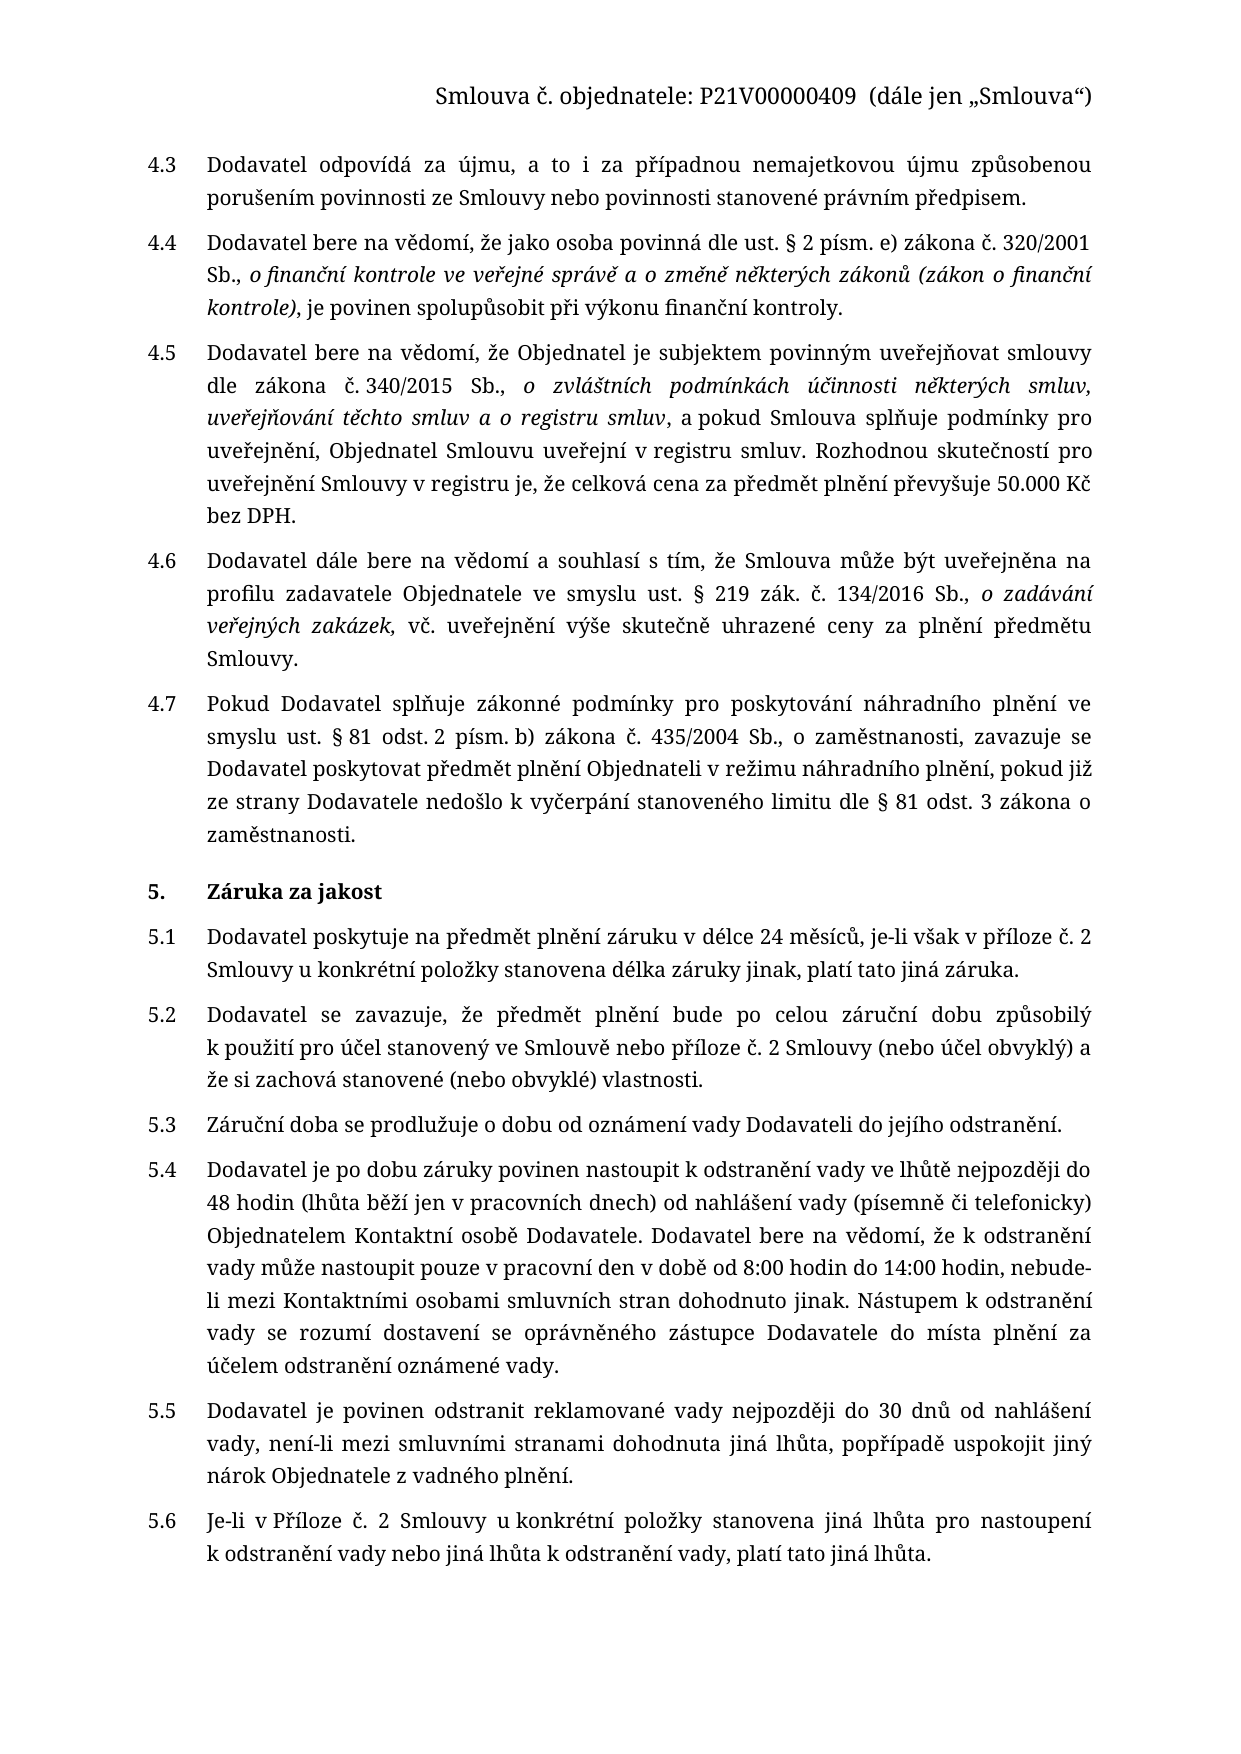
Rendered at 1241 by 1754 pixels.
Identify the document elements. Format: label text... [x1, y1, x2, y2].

list Dodavatel je povinen odstranit reklamované vady nejpozději do 30 dnů od nahlášení vady, není-li mezi smluvními stranami dohodnuta jiná lhůta, popřípadě uspokojit jiný nárok Objednatele z vadného plnění. [148, 1396, 1093, 1490]
list Dodavatel odpovídá za újmu, a to i za případnou nemajetkovou újmu způsobenou porušením povinnosti ze Smlouvy nebo povinnosti stanovené právním předpisem. [148, 150, 1093, 211]
list Záruka za jakost [148, 877, 1093, 906]
list Dodavatel bere na vědomí, že jako osoba povinná dle ust. § 2 písm. e) zákona č. 320/2001 Sb., o finanční kontrole ve veřejné správě a o změně některých zákonů (zákon o finanční kontrole), je povinen spolupůsobit při výkonu finanční kontroly. [148, 228, 1093, 322]
list Dodavatel dále bere na vědomí a souhlasí s tím, že Smlouva může být uveřejněna na profilu zadavatele Objednatele ve smyslu ust. § 219 zák. č. 134/2016 Sb., o zadávání veřejných zakázek, vč. uveřejnění výše skutečně uhrazené ceny za plnění předmětu Smlouvy. [148, 546, 1093, 673]
list Dodavatel se zavazuje, že předmět plnění bude po celou záruční dobu způsobilý k použití pro účel stanovený ve Smlouvě nebo příloze č. 2 Smlouvy (nebo účel obvyklý) a že si zachová stanovené (nebo obvyklé) vlastnosti. [148, 1000, 1093, 1094]
list Je-li v Příloze č. 2 Smlouvy u konkrétní položky stanovena jiná lhůta pro nastoupení k odstranění vady nebo jiná lhůta k odstranění vady, platí tato jiná lhůta. [148, 1507, 1093, 1568]
list Dodavatel bere na vědomí, že Objednatel je subjektem povinným uveřejňovat smlouvy dle zákona č. 340/2015 Sb., o zvláštních podmínkách účinnosti některých smluv, uveřejňování těchto smluv a o registru smluv, a pokud Smlouva splňuje podmínky pro uveřejnění, Objednatel Smlouvu uveřejní v registru smluv. Rozhodnou skutečností pro uveřejnění Smlouvy v registru je, že celková cena za předmět plnění převyšuje 50.000 Kč bez DPH. [148, 338, 1093, 530]
list Pokud Dodavatel splňuje zákonné podmínky pro poskytování náhradního plnění ve smyslu ust. § 81 odst. 2 písm. b) zákona č. 435/2004 Sb., o zaměstnanosti, zavazuje se Dodavatel poskytovat předmět plnění Objednateli v režimu náhradního plnění, pokud již ze strany Dodavatele nedošlo k vyčerpání stanoveného limitu dle § 81 odst. 3 zákona o zaměstnanosti. [148, 689, 1093, 848]
list Záruční doba se prodlužuje o dobu od oznámení vady Dodavateli do jejího odstranění. [148, 1110, 1093, 1139]
list Dodavatel poskytuje na předmět plnění záruku v délce 24 měsíců, je-li však v příloze č. 2 Smlouvy u konkrétní položky stanovena délka záruky jinak, platí tato jiná záruka. [148, 922, 1093, 983]
list Dodavatel je po dobu záruky povinen nastoupit k odstranění vady ve lhůtě nejpozději do 48 hodin (lhůta běží jen v pracovních dnech) od nahlášení vady (písemně či telefonicky) Objednatelem Kontaktní osobě Dodavatele. Dodavatel bere na vědomí, že k odstranění vady může nastoupit pouze v pracovní den v době od 8:00 hodin do 14:00 hodin, nebude-li mezi Kontaktními osobami smluvních stran dohodnuto jinak. Nástupem k odstranění vady se rozumí dostavení se oprávněného zástupce Dodavatele do místa plnění za účelem odstranění oznámené vady. [148, 1156, 1093, 1379]
